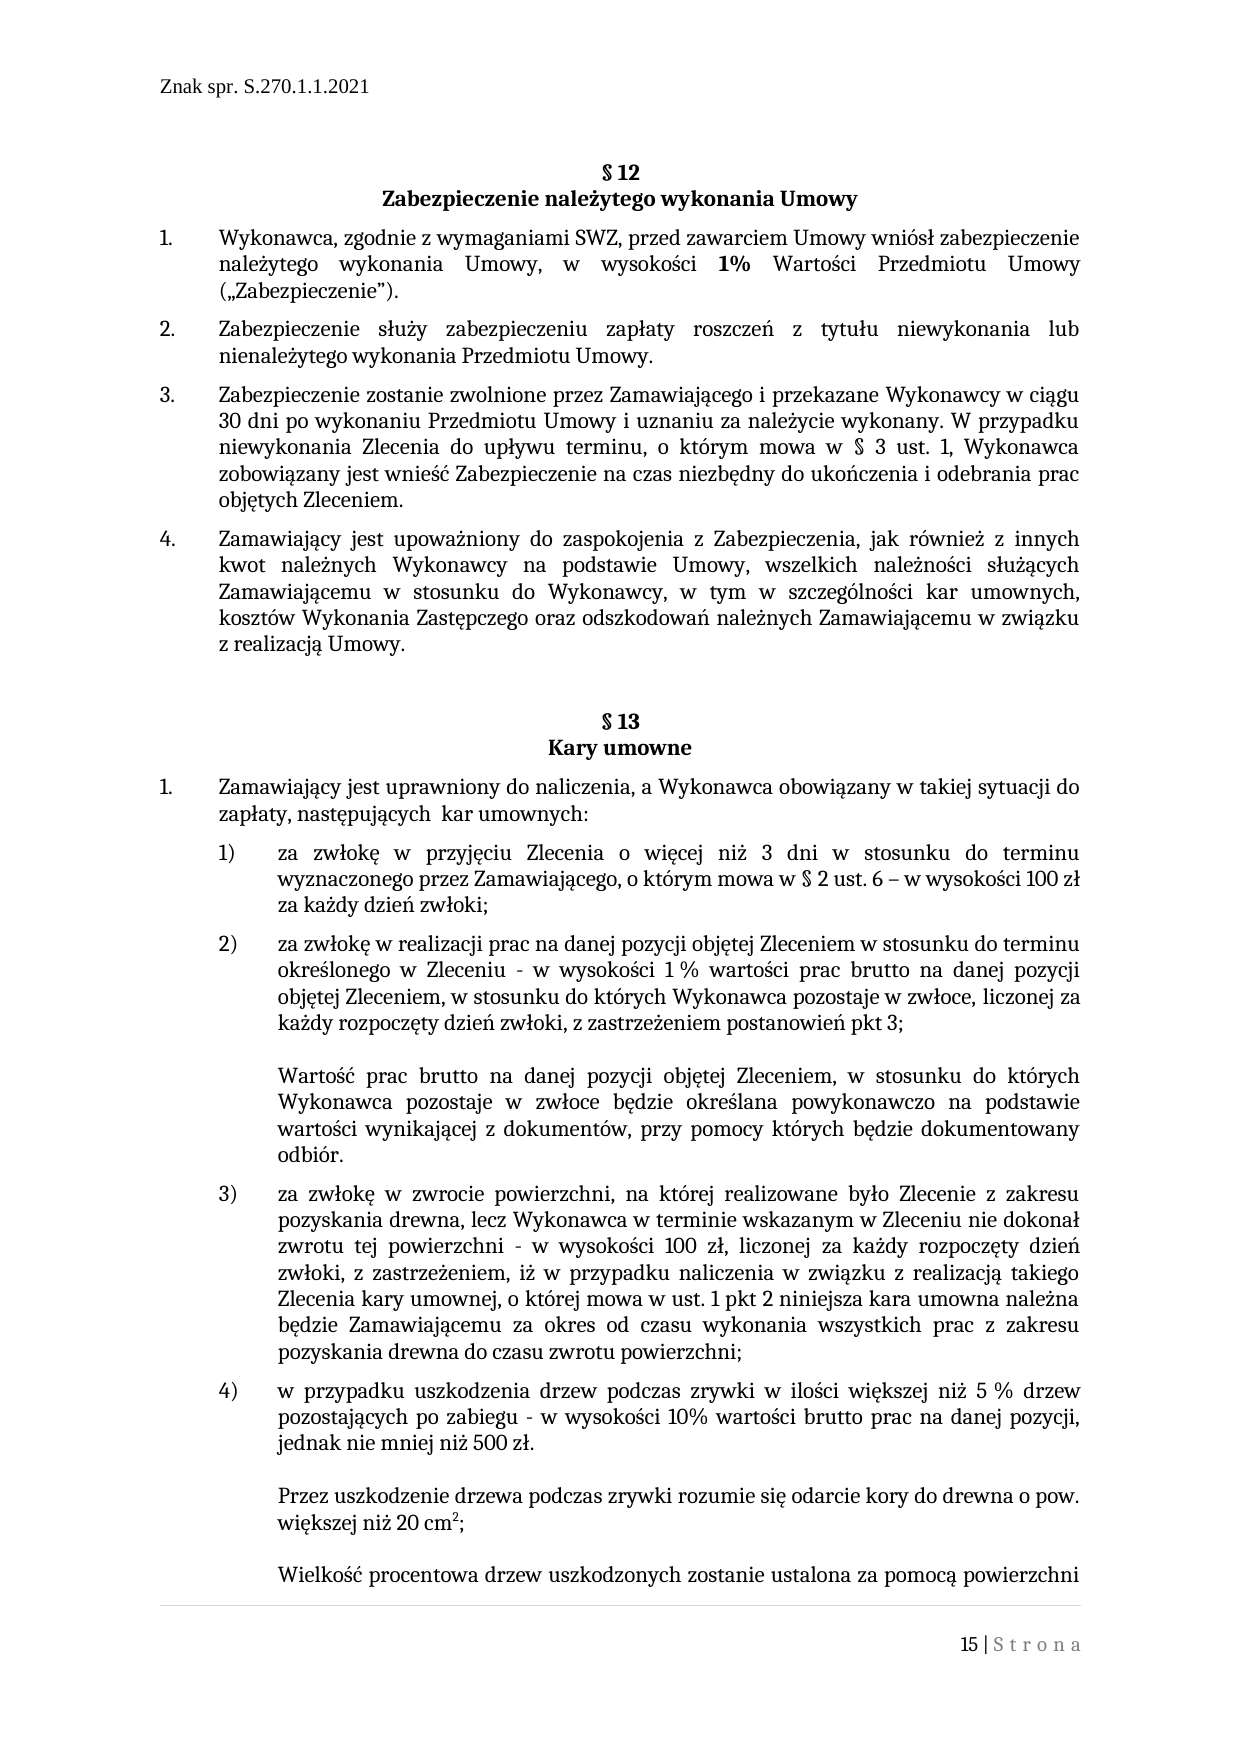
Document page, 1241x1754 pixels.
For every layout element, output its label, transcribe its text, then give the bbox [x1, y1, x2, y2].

list Zabezpieczenie zostanie zwolnione przez Zamawiającego i przekazane Wykonawcy w ciągu 30 dni po wykonaniu Przedmiotu Umowy i uznaniu za należycie wykonany. W przypadku niewykonania Zlecenia do upływu terminu, o którym mowa w § 3 ust. 1, Wykonawca zobowiązany jest wnieść Zabezpieczenie na czas niezbędny do ukończenia i odebrania prac objętych Zleceniem. [159, 381, 1081, 513]
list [218, 1377, 1081, 1588]
list Zamawiający jest uprawniony do naliczenia, a Wykonawca obowiązany w takiej sytuacji do zapłaty, następujących kar umownych: [159, 774, 1081, 827]
list Zabezpieczenie służy zabezpieczeniu zapłaty roszczeń z tytułu niewykonania lub nienależytego wykonania Przedmiotu Umowy. [159, 316, 1081, 369]
list za zwłokę w zwrocie powierzchni, na której realizowane było Zlecenie z zakresu pozyskania drewna, lecz Wykonawca w terminie wskazanym w Zleceniu nie dokonał zwrotu tej powierzchni - w wysokości 100 zł, liczonej za każdy rozpoczęty dzień zwłoki, z zastrzeżeniem, iż w przypadku naliczenia w związku z realizacją takiego Zlecenia kary umownej, o której mowa w ust. 1 pkt 2 niniejsza kara umowna należna będzie Zamawiającemu za okres od czasu wykonania wszystkich prac z zakresu pozyskania drewna do czasu zwrotu powierzchni; [218, 1181, 1081, 1365]
list Zamawiający jest upoważniony do zaspokojenia z Zabezpieczenia, jak również z innych kwot należnych Wykonawcy na podstawie Umowy, wszelkich należności służących Zamawiającemu w stosunku do Wykonawcy, w tym w szczególności kar umownych, kosztów Wykonania Zastępczego oraz odszkodowań należnych Zamawiającemu w związku z realizacją Umowy. [159, 526, 1081, 657]
list Wykonawca, zgodnie z wymaganiami SWZ, przed zawarciem Umowy wniósł zabezpieczenie należytego wykonania Umowy, w wysokości 1% Wartości Przedmiotu Umowy („Zabezpieczenie”). [159, 225, 1081, 304]
text § 13 Kary umowne [159, 709, 1081, 762]
list za zwłokę w realizacji prac na danej pozycji objętej Zleceniem w stosunku do terminu określonego w Zleceniu - w wysokości 1 % wartości prac brutto na danej pozycji objętej Zleceniem, w stosunku do których Wykonawca pozostaje w zwłoce, liczonej za każdy rozpoczęty dzień zwłoki, z zastrzeżeniem postanowień pkt 3; Wartość prac brutto na danej pozycji objętej Zleceniem, w stosunku do których Wykonawca pozostaje w zwłoce będzie określana powykonawczo na podstawie wartości wynikającej z dokumentów, przy pomocy których będzie dokumentowany odbiór. [218, 931, 1081, 1168]
list za zwłokę w przyjęciu Zlecenia o więcej niż 3 dni w stosunku do terminu wyznaczonego przez Zamawiającego, o którym mowa w § 2 ust. 6 – w wysokości 100 zł za każdy dzień zwłoki; [218, 839, 1081, 918]
text § 12 Zabezpieczenie należytego wykonania Umowy [159, 159, 1081, 212]
